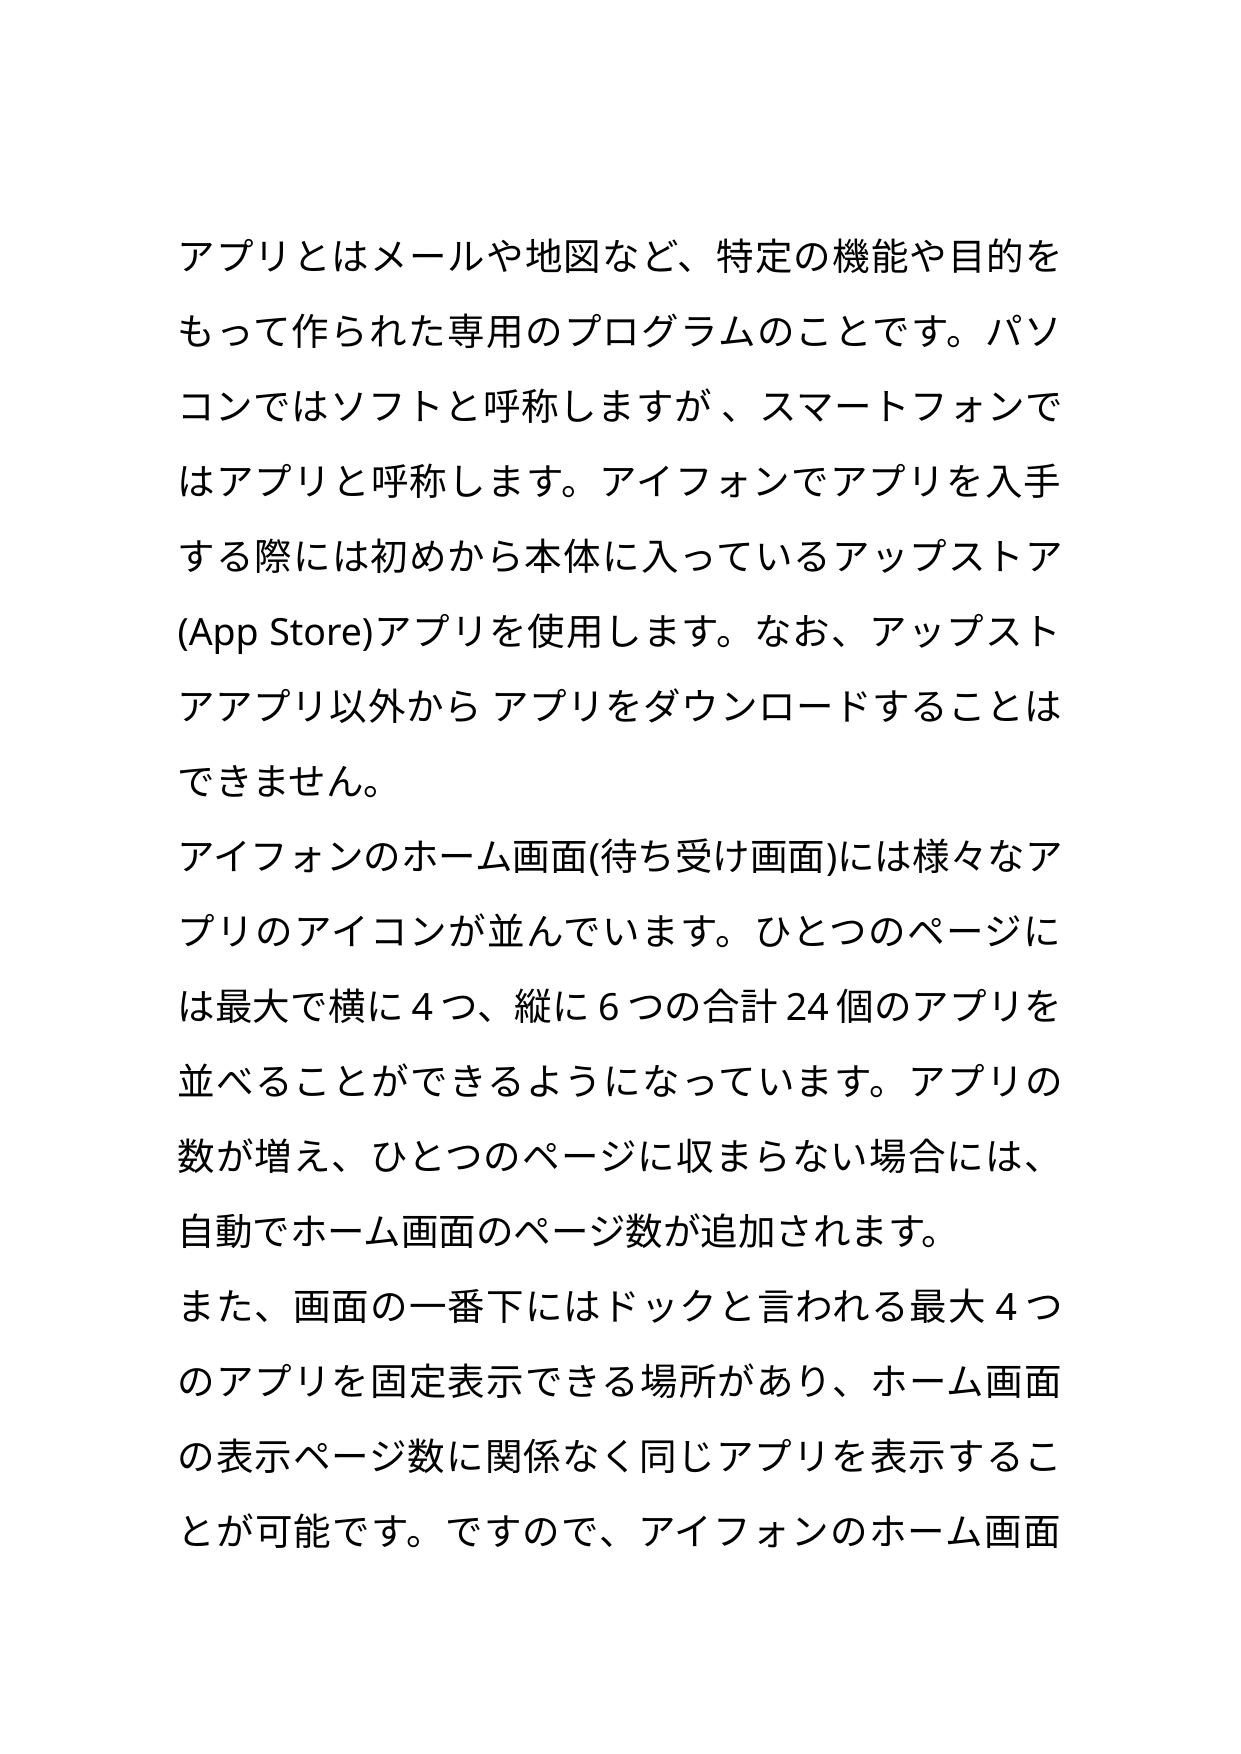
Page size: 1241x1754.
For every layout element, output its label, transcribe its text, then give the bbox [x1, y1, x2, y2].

text アプリとはメールや地図など、特定の機能や目的をもって作られた専用のプログラムのことです。パソコンではソフトと呼称しますが 、スマートフォンではアプリと呼称します。アイフォンでアプリを入手する際には初めから本体に入っているアップストア(App Store)アプリを使用します。なお、アップストアアプリ以外から アプリをダウンロードすることはできません。 [177, 217, 1063, 817]
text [177, 1267, 1063, 1567]
text アイフォンのホーム画面(待ち受け画面)には様々なアプリのアイコンが並んでいます。ひとつのページには最大で横に4つ、縦に6つの合計24個のアプリを並べることができるようになっています。アプリの数が増え、ひとつのページに収まらない場合には、自動でホーム画面のページ数が追加されます。​ [177, 817, 1063, 1267]
